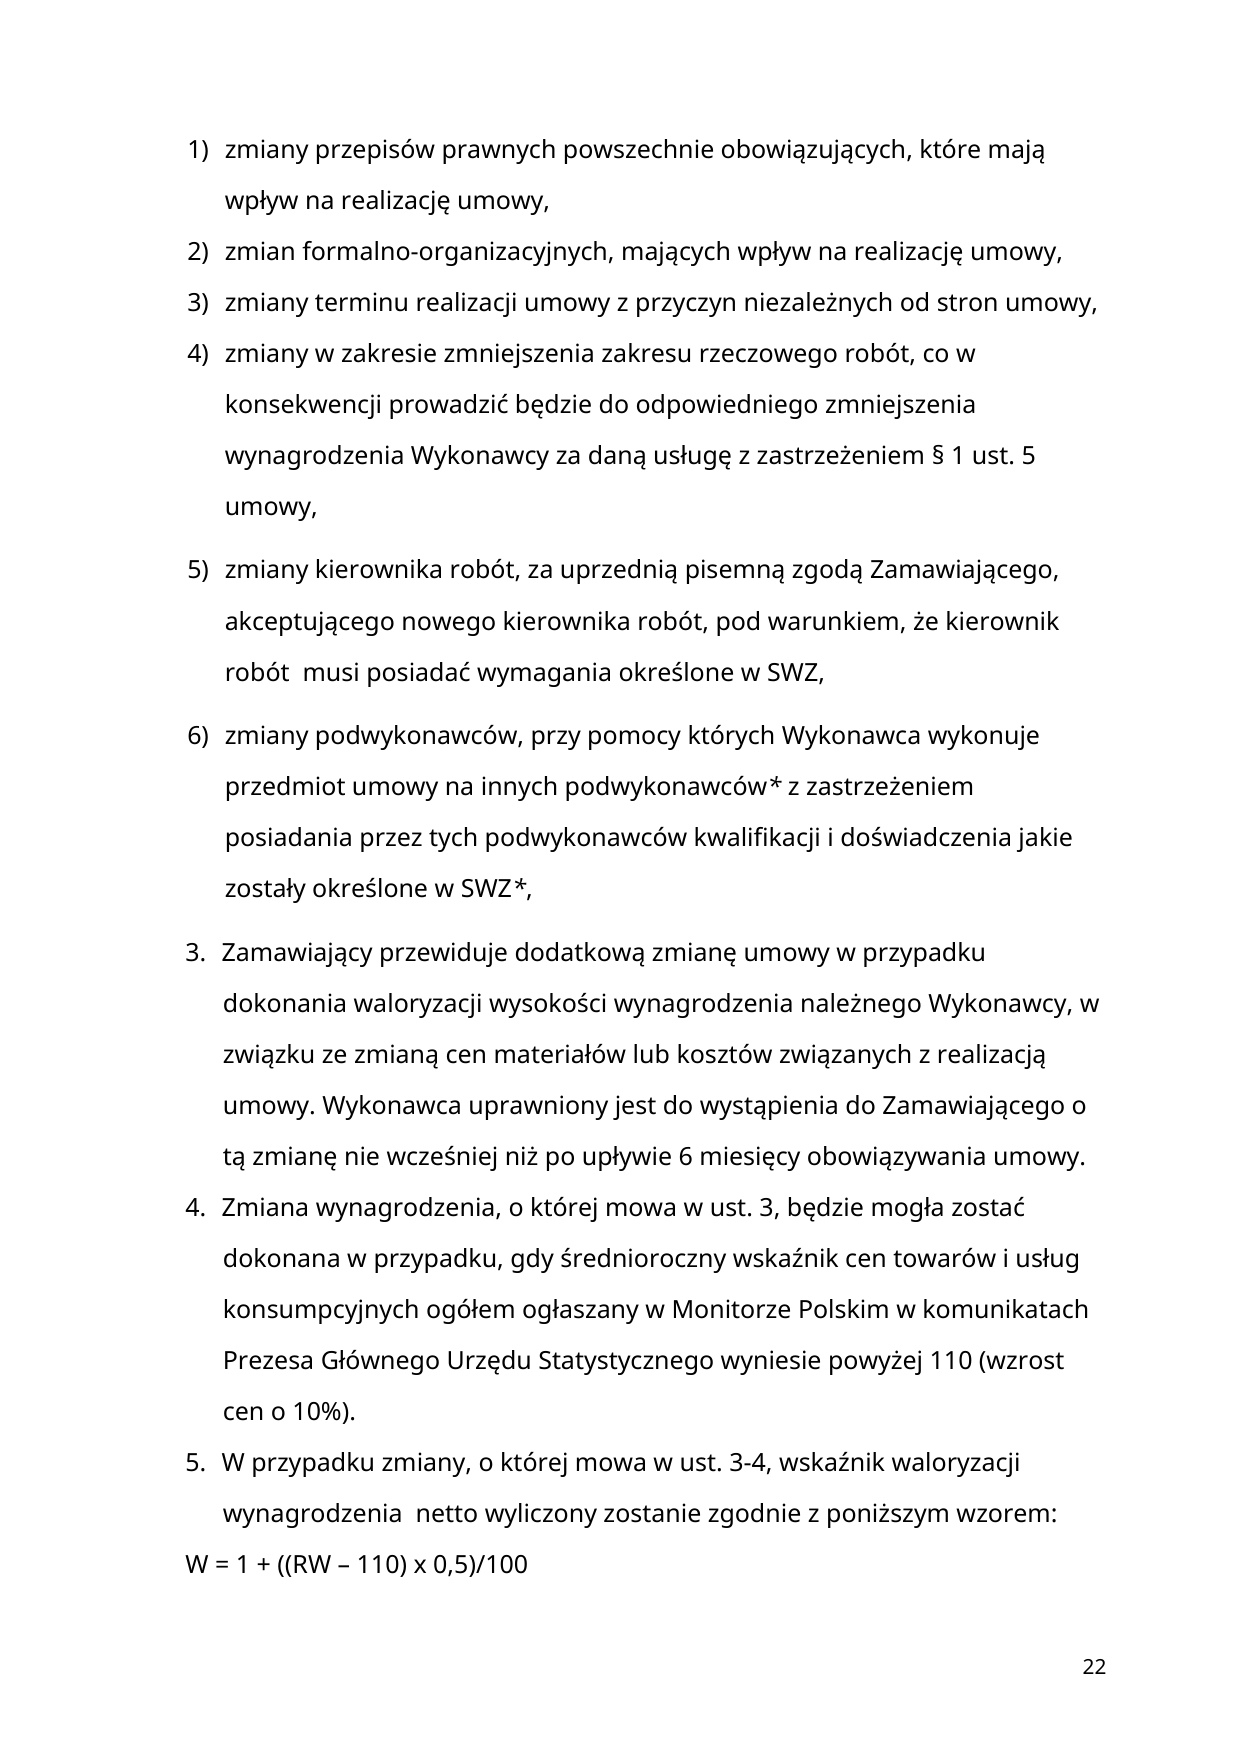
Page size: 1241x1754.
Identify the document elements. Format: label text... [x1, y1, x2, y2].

list W = 1 + ((RW – 110) x 0,5)/100 [148, 1547, 1106, 1581]
list Zmiana wynagrodzenia, o której mowa w ust. 3, będzie mogła zostać dokonana w przypadku, gdy średnioroczny wskaźnik cen towarów i usług konsumpcyjnych ogółem ogłaszany w Monitorze Polskim w komunikatach Prezesa Głównego Urzędu Statystycznego wyniesie powyżej 110 (wzrost cen o 10%). [185, 1189, 1106, 1428]
list W przypadku zmiany, o której mowa w ust. 3-4, wskaźnik waloryzacji wynagrodzenia netto wyliczony zostanie zgodnie z poniższym wzorem: [185, 1445, 1106, 1530]
list zmiany terminu realizacji umowy z przyczyn niezależnych od stron umowy, [187, 284, 1106, 318]
list zmiany w zakresie zmniejszenia zakresu rzeczowego robót, co w konsekwencji prowadzić będzie do odpowiedniego zmniejszenia wynagrodzenia Wykonawcy za daną usługę z zastrzeżeniem § 1 ust. 5 umowy, [187, 335, 1106, 523]
list zmiany przepisów prawnych powszechnie obowiązujących, które mają wpływ na realizację umowy, [187, 131, 1106, 216]
list zmiany podwykonawców, przy pomocy których Wykonawca wykonuje przedmiot umowy na innych podwykonawców* z zastrzeżeniem posiadania przez tych podwykonawców kwalifikacji i doświadczenia jakie zostały określone w SWZ*, [187, 718, 1106, 905]
list zmian formalno-organizacyjnych, mających wpływ na realizację umowy, [187, 233, 1106, 267]
list zmiany kierownika robót, za uprzednią pisemną zgodą Zamawiającego, akceptującego nowego kierownika robót, pod warunkiem, że kierownik robót musi posiadać wymagania określone w SWZ, [187, 552, 1106, 688]
list Zamawiający przewiduje dodatkową zmianę umowy w przypadku dokonania waloryzacji wysokości wynagrodzenia należnego Wykonawcy, w związku ze zmianą cen materiałów lub kosztów związanych z realizacją umowy. Wykonawca uprawniony jest do wystąpienia do Zamawiającego o tą zmianę nie wcześniej niż po upływie 6 miesięcy obowiązywania umowy. [185, 934, 1106, 1173]
